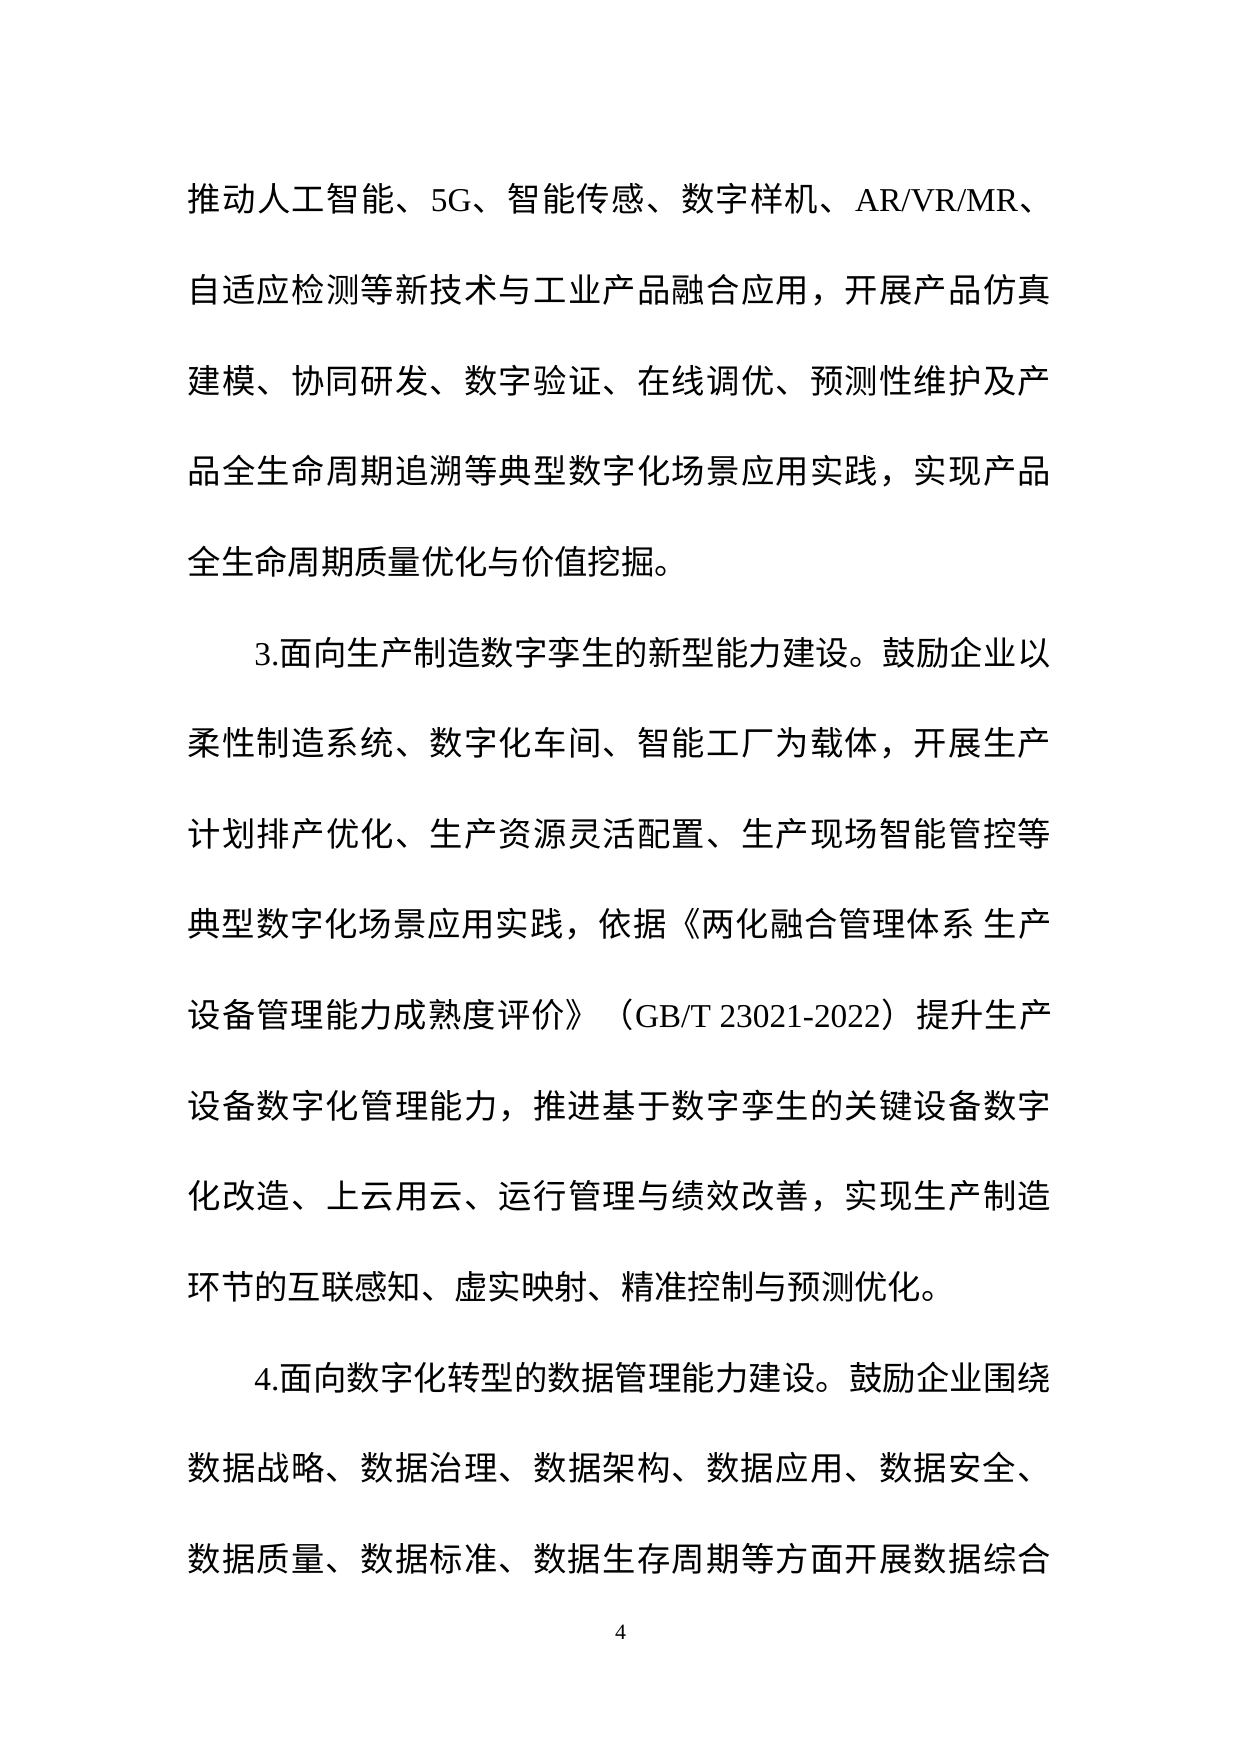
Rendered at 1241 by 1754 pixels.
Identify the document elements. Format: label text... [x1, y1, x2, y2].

text 3.面向生产制造数字孪生的新型能力建设。鼓励企业以柔性制造系统、数字化车间、智能工厂为载体，开展生产计划排产优化、生产资源灵活配置、生产现场智能管控等典型数字化场景应用实践，依据《两化融合管理体系 生产设备管理能力成熟度评价》（GB/T 23021-2022）提升生产设备数字化管理能力，推进基于数字孪生的关键设备数字化改造、上云用云、运行管理与绩效改善，实现生产制造环节的互联感知、虚实映射、精准控制与预测优化。 [187, 605, 1053, 1330]
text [187, 1330, 1053, 1602]
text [187, 152, 1053, 605]
